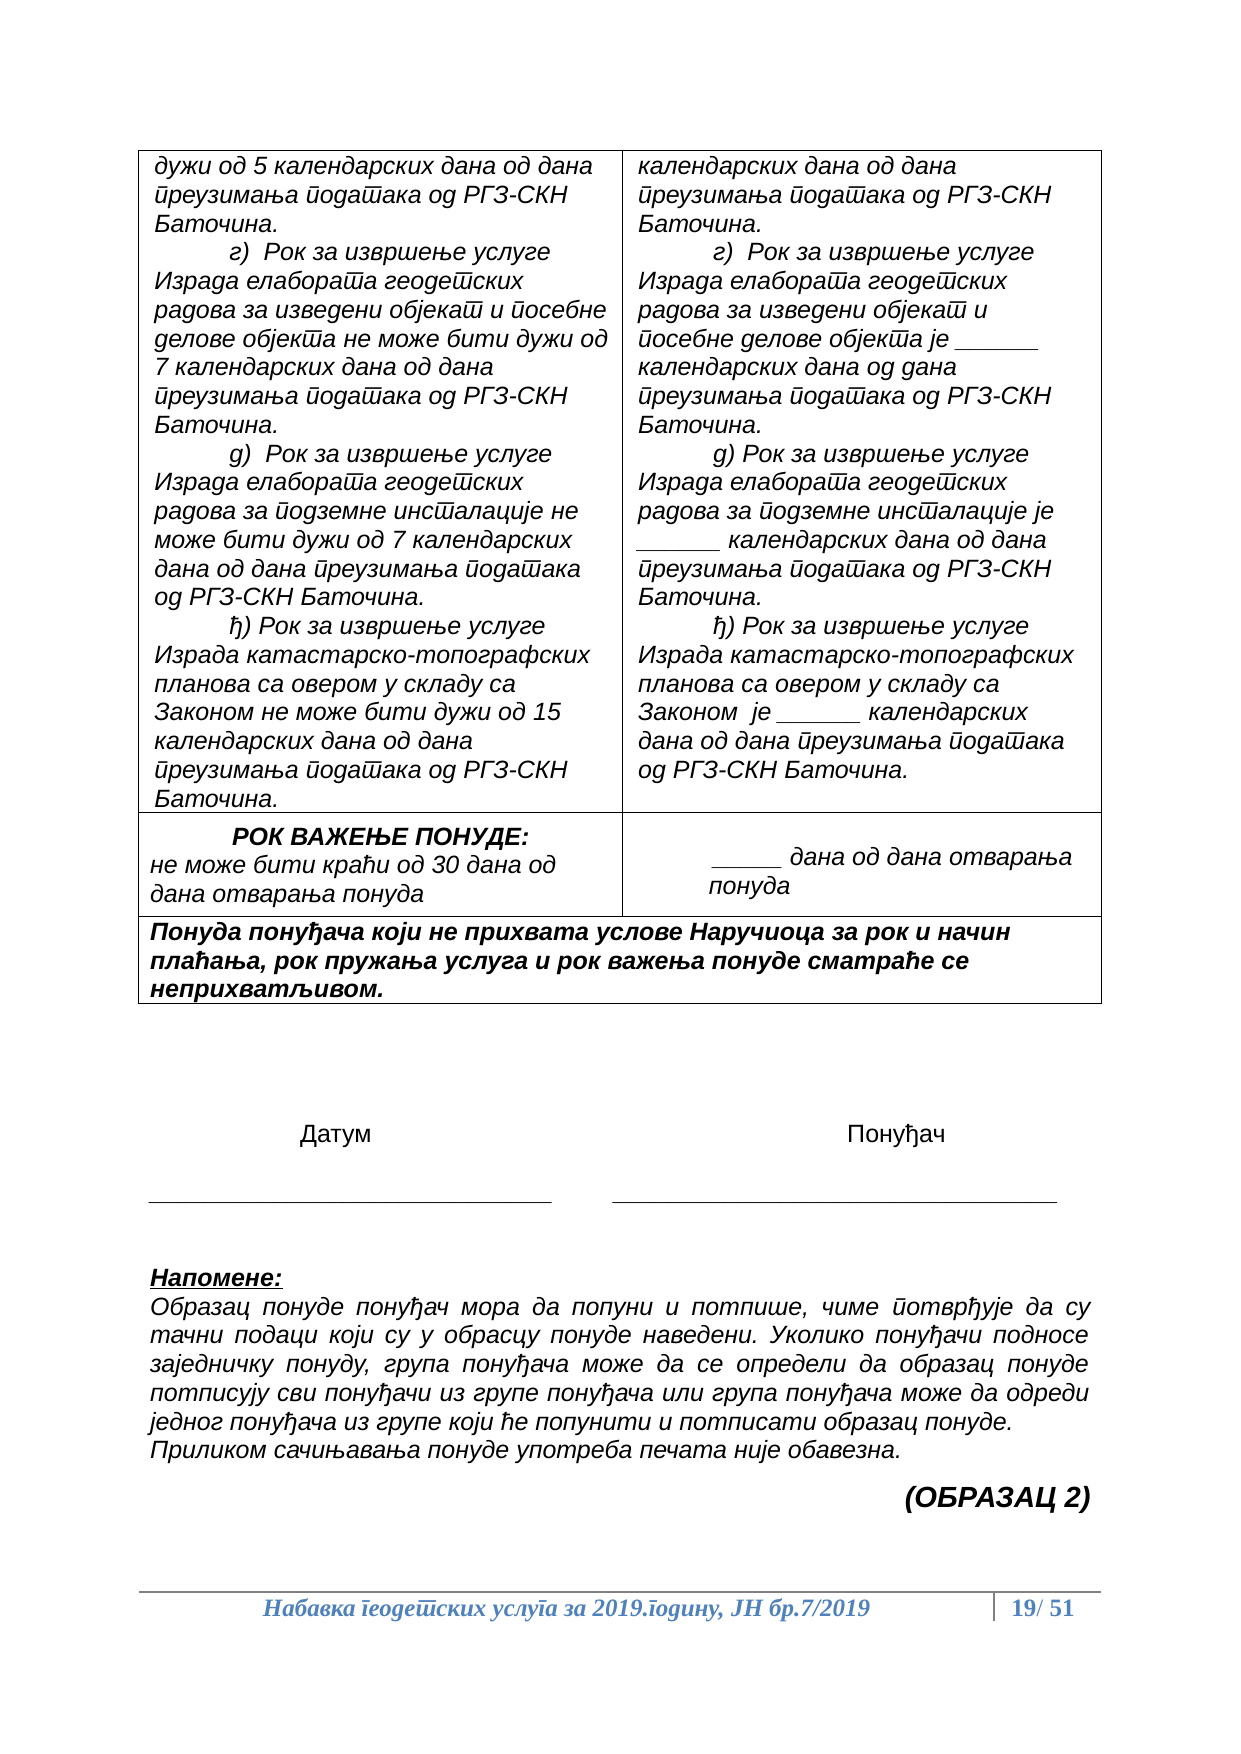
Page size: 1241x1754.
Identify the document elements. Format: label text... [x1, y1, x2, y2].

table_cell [139, 151, 622, 812]
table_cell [623, 151, 1101, 812]
table_cell РОК ВАЖЕЊЕ ПОНУДЕ: не може бити краћи од 30 дана од дана отварања понуда [139, 813, 622, 916]
table_cell Понуда понуђача који не прихвата услове Наручиоца за рок и начин плаћања, рок пружања услуга и рок важења понуде сматраће се неприхватљивом. [139, 917, 1101, 1003]
table_cell _____ дана од дана отварања понуда [623, 813, 1101, 916]
text Датум Понуђач [225, 1119, 1090, 1148]
text Образац понуде понуђач мора да попуни и потпише, чиме потврђује да су тачни подаци који су у обрасцу понуде наведени. Уколико понуђачи подносе заједничку понуду, група понуђача може да се определи да образац понуде потписују сви понуђачи из групе понуђача или група понуђача може да одреди једног понуђача из групе који ће попунити и потписати образац понуде. [150, 1292, 1090, 1436]
text (ОБРАЗАЦ 2) [150, 1480, 1090, 1513]
text _____________________________ ________________________________ [150, 1177, 1090, 1206]
text Напомене: [150, 1263, 1090, 1292]
text Приликом сачињавања понуде употреба печата није обавезна. [150, 1436, 1090, 1464]
